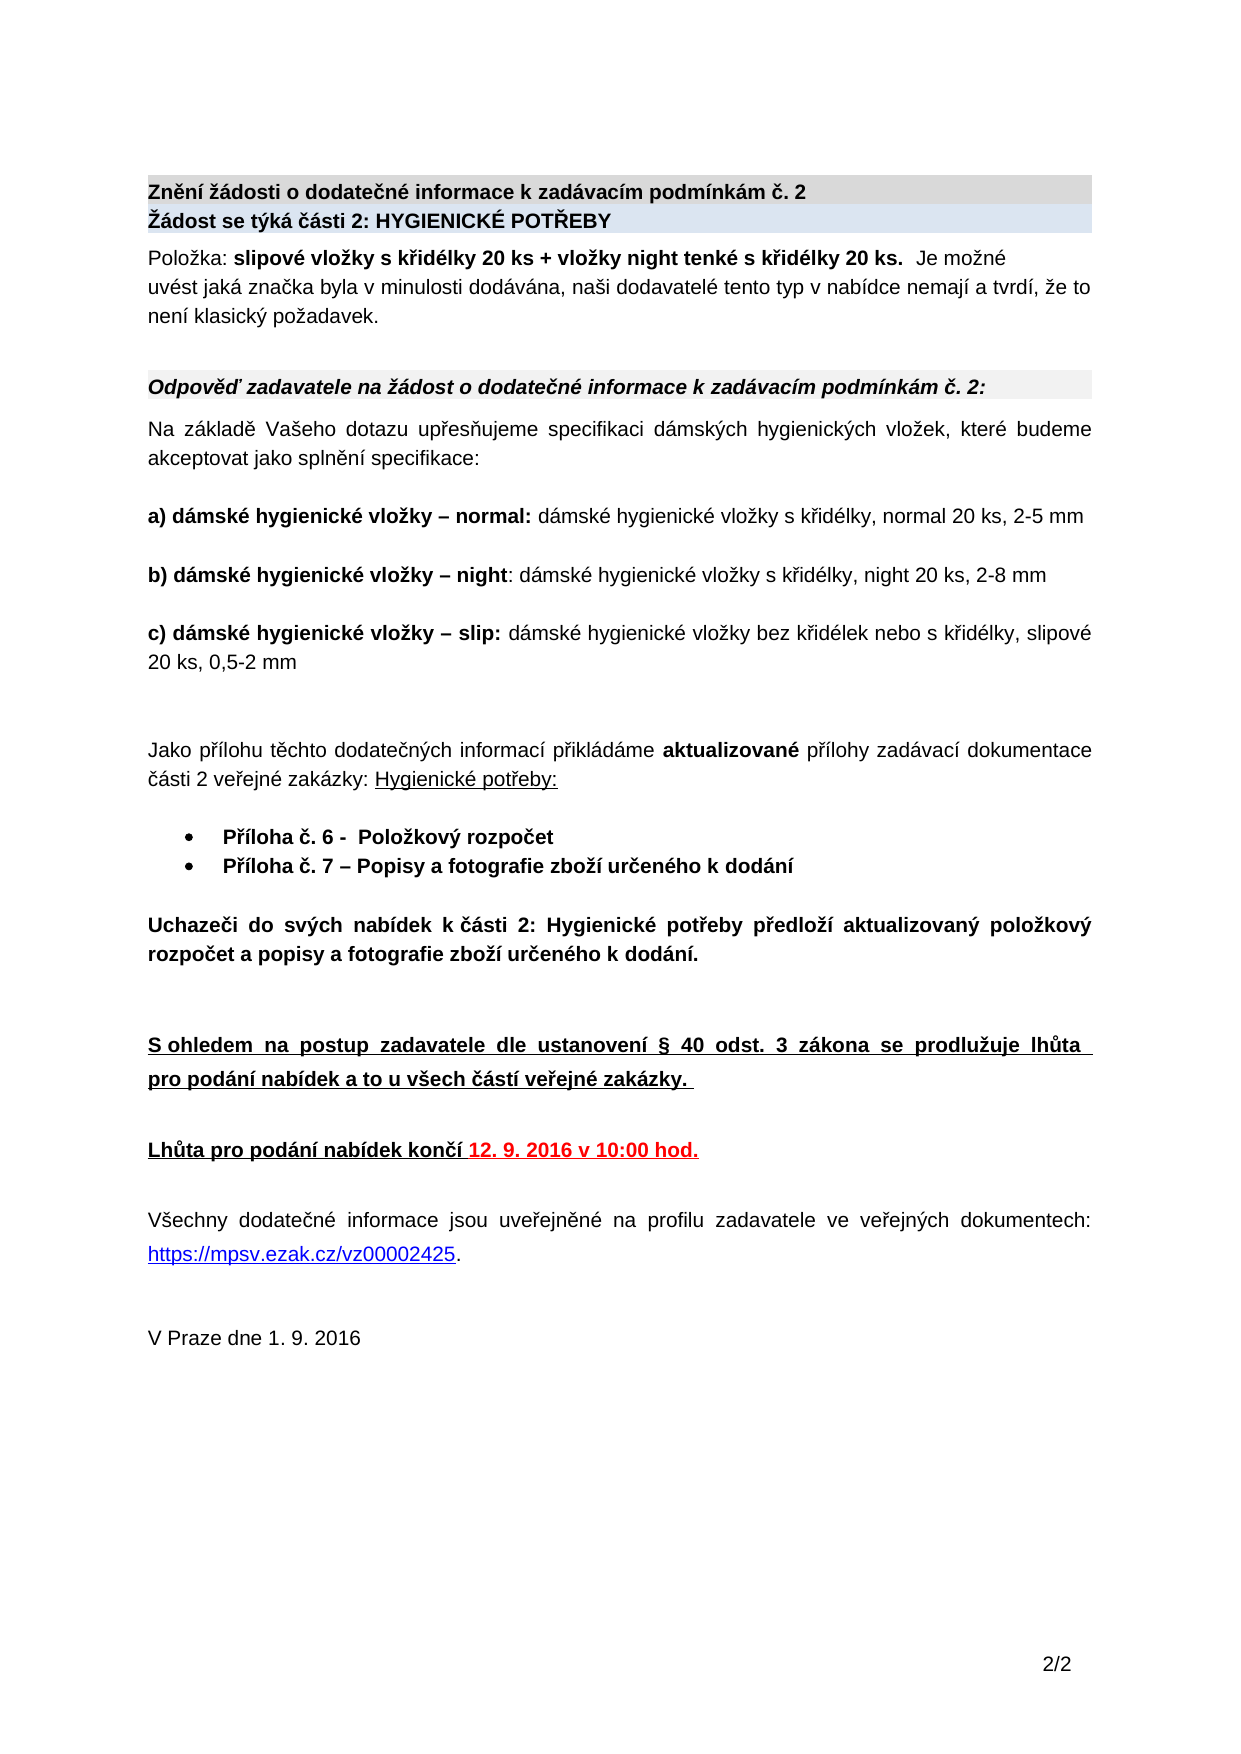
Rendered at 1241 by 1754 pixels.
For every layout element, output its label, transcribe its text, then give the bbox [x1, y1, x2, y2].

text Na základě Vašeho dotazu upřesňujeme specifikaci dámských hygienických vložek, které budeme akceptovat jako splnění specifikace: [148, 411, 1092, 470]
text Žádost se týká části 2: HYGIENICKÉ POTŘEBY [148, 204, 1092, 233]
text Položka: slipové vložky s křidélky 20 ks + vložky night tenké s křidélky 20 ks. Je možné [148, 246, 1092, 270]
list Příloha č. 7 – Popisy a fotografie zboží určeného k dodání [185, 849, 1092, 878]
text uvést jaká značka byla v minulosti dodávána, naši dodavatelé tento typ v nabídce nemají a tvrdí, že to není klasický požadavek. [148, 270, 1092, 328]
text c) dámské hygienické vložky – slip: dámské hygienické vložky bez křidélek nebo s křidélky, slipové 20 ks, 0,5-2 mm [148, 616, 1092, 674]
text V Praze dne 1. 9. 2016 [148, 1326, 1092, 1350]
text Jako přílohu těchto dodatečných informací přikládáme aktualizované přílohy zadávací dokumentace části 2 veřejné zakázky: Hygienické potřeby: [148, 732, 1092, 791]
text Odpověď zadavatele na žádost o dodatečné informace k zadávacím podmínkám č. 2: [148, 370, 1092, 399]
text a) dámské hygienické vložky – normal: dámské hygienické vložky s křidélky, normal 20 ks, 2-5 mm [148, 499, 1092, 528]
text Lhůta pro podání nabídek končí 12. 9. 2016 v 10:00 hod. [148, 1128, 1092, 1161]
list Příloha č. 6 - Položkový rozpočet [185, 820, 1092, 849]
text Všechny dodatečné informace jsou uveřejněné na profilu zadavatele ve veřejných dokumentech: https://mpsv.ezak.cz/vz00002425. [148, 1199, 1092, 1266]
text S ohledem na postup zadavatele dle ustanovení § 40 odst. 3 zákona se prodlužuje lhůta pro podání nabídek a to u všech částí veřejné zakázky. [148, 1055, 1092, 1091]
text Uchazeči do svých nabídek k části 2: Hygienické potřeby předloží aktualizovaný položkový rozpočet a popisy a fotografie zboží určeného k dodání. [148, 907, 1092, 966]
text b) dámské hygienické vložky – night: dámské hygienické vložky s křidélky, night 20 ks, 2-8 mm [148, 557, 1092, 586]
text S ohledem na postup zadavatele dle ustanovení § 40 odst. 3 zákona se prodlužuje lhůta pro podání nabídek a to u všech částí veřejné zakázky. [148, 1024, 1092, 1054]
text Znění žádosti o dodatečné informace k zadávacím podmínkám č. 2 [148, 175, 1092, 204]
